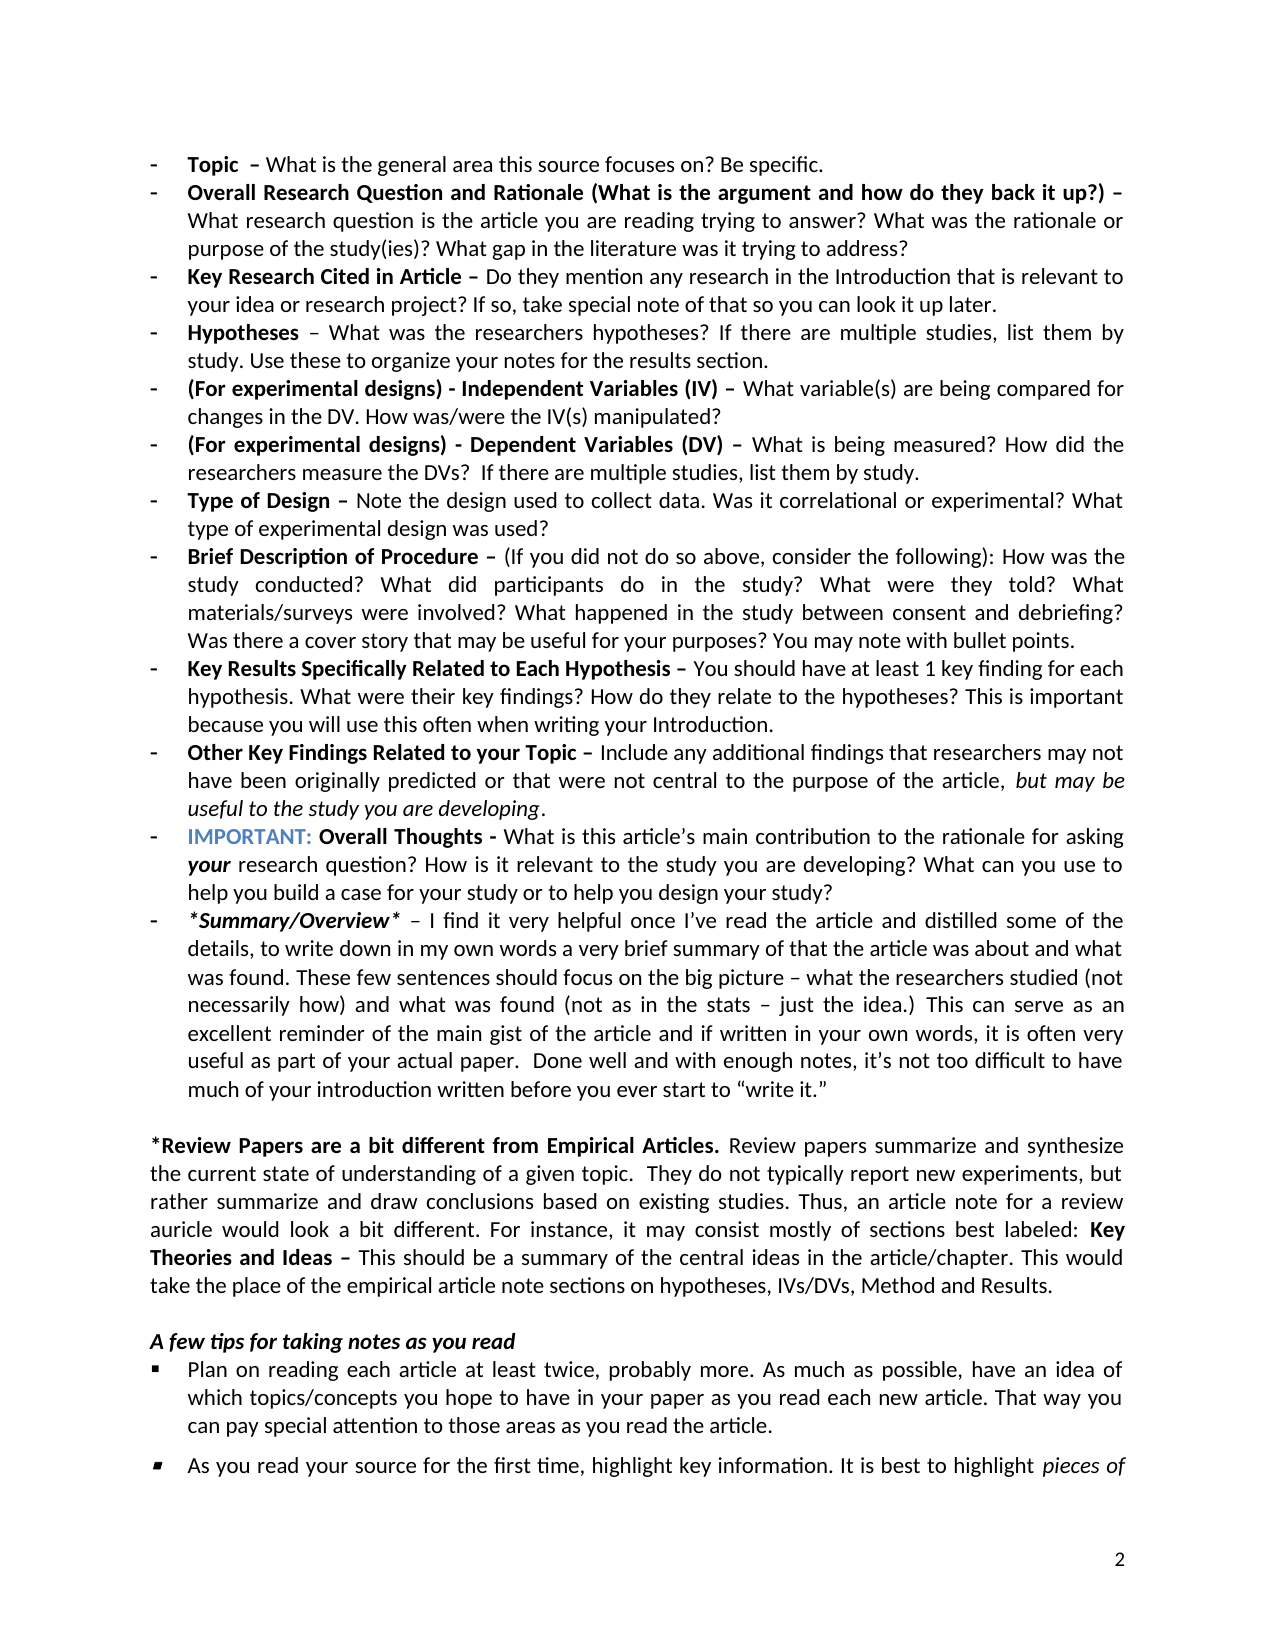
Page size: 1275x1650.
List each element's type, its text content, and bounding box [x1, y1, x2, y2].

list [150, 1452, 1125, 1480]
list Topic – What is the general area this source focuses on? Be specific. [150, 150, 1125, 178]
text A few tips for taking notes as you read [150, 1327, 1125, 1355]
list Hypotheses – What was the researchers hypotheses? If there are multiple studies, list them by study. Use these to organize your notes for the results section. [150, 318, 1125, 374]
list Brief Description of Procedure – (If you did not do so above, consider the following): How was the study conducted? What did participants do in the study? What were they told? What materials/surveys were involved? What happened in the study between consent and debriefing? Was there a cover story that may be useful for your purposes? You may note with bullet points. [150, 542, 1125, 654]
list (For experimental designs) - Dependent Variables (DV) – What is being measured? How did the researchers measure the DVs? If there are multiple studies, list them by study. [150, 430, 1125, 486]
list Overall Research Question and Rationale (What is the argument and how do they back it up?) – What research question is the article you are reading trying to answer? What was the rationale or purpose of the study(ies)? What gap in the literature was it trying to address? [150, 178, 1125, 262]
list IMPORTANT: Overall Thoughts - What is this article’s main contribution to the rationale for asking your research question? How is it relevant to the study you are developing? What can you use to help you build a case for your study or to help you design your study? [150, 822, 1125, 907]
list Type of Design – Note the design used to collect data. Was it correlational or experimental? What type of experimental design was used? [150, 486, 1125, 542]
text *Review Papers are a bit different from Empirical Articles. Review papers summarize and synthesize the current state of understanding of a given topic. They do not typically report new experiments, but rather summarize and draw conclusions based on existing studies. Thus, an article note for a review auricle would look a bit different. For instance, it may consist mostly of sections best labeled: Key Theories and Ideas – This should be a summary of the central ideas in the article/chapter. This would take the place of the empirical article note sections on hypotheses, IVs/DVs, Method and Results. [150, 1131, 1125, 1299]
list Key Research Cited in Article – Do they mention any research in the Introduction that is relevant to your idea or research project? If so, take special note of that so you can look it up later. [150, 262, 1125, 318]
list (For experimental designs) - Independent Variables (IV) – What variable(s) are being compared for changes in the DV. How was/were the IV(s) manipulated? [150, 374, 1125, 430]
list Plan on reading each article at least twice, probably more. As much as possible, have an idea of which topics/concepts you hope to have in your paper as you read each new article. That way you can pay special attention to those areas as you read the article. [150, 1355, 1125, 1439]
list Key Results Specifically Related to Each Hypothesis – You should have at least 1 key finding for each hypothesis. What were their key findings? How do they relate to the hypotheses? This is important because you will use this often when writing your Introduction. [150, 654, 1125, 738]
list *Summary/Overview* – I find it very helpful once I’ve read the article and distilled some of the details, to write down in my own words a very brief summary of that the article was about and what was found. These few sentences should focus on the big picture – what the researchers studied (not necessarily how) and what was found (not as in the stats – just the idea.) This can serve as an excellent reminder of the main gist of the article and if written in your own words, it is often very useful as part of your actual paper. Done well and with enough notes, it’s not too difficult to have much of your introduction written before you ever start to “write it.” [150, 907, 1125, 1103]
list Other Key Findings Related to your Topic – Include any additional findings that researchers may not have been originally predicted or that were not central to the purpose of the article, but may be useful to the study you are developing. [150, 738, 1125, 822]
